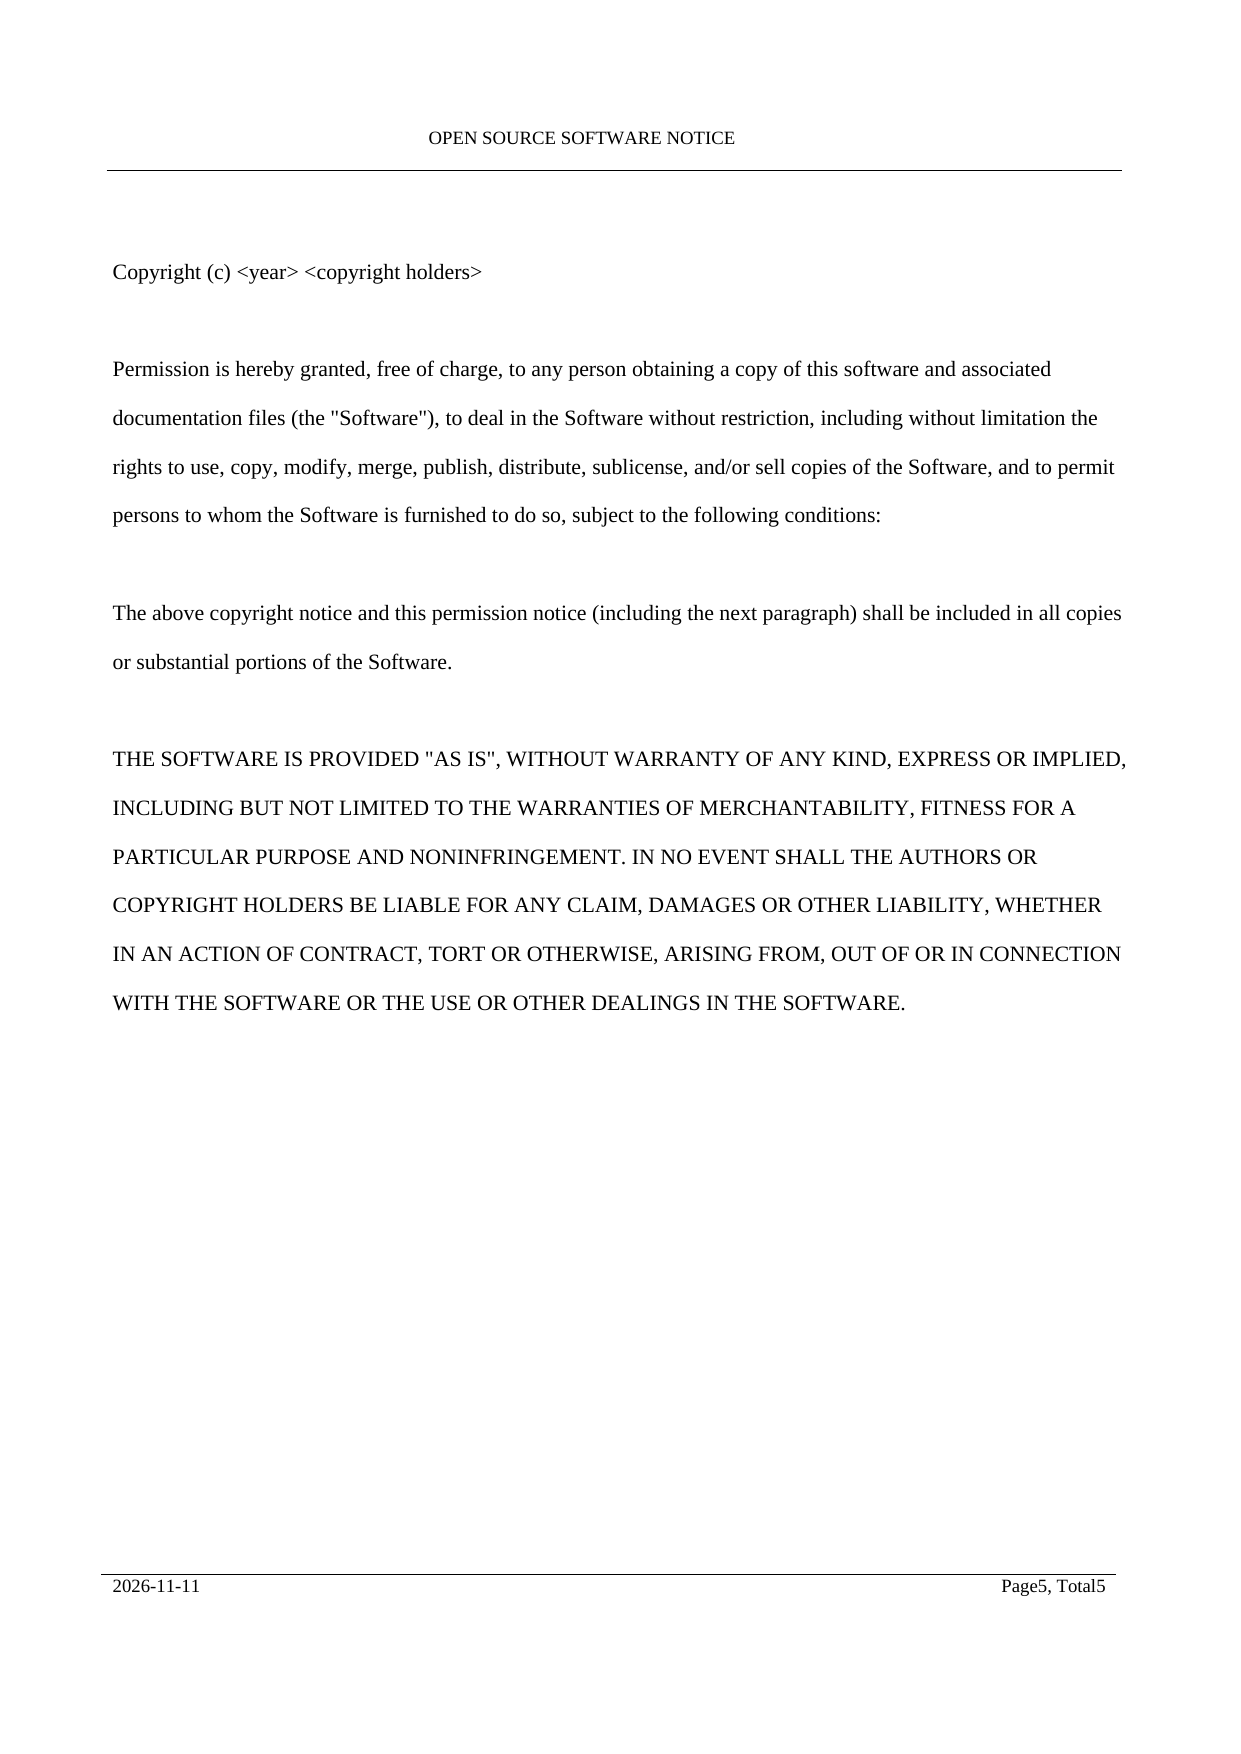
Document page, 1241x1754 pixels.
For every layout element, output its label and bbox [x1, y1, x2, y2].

text [112, 206, 1128, 1116]
